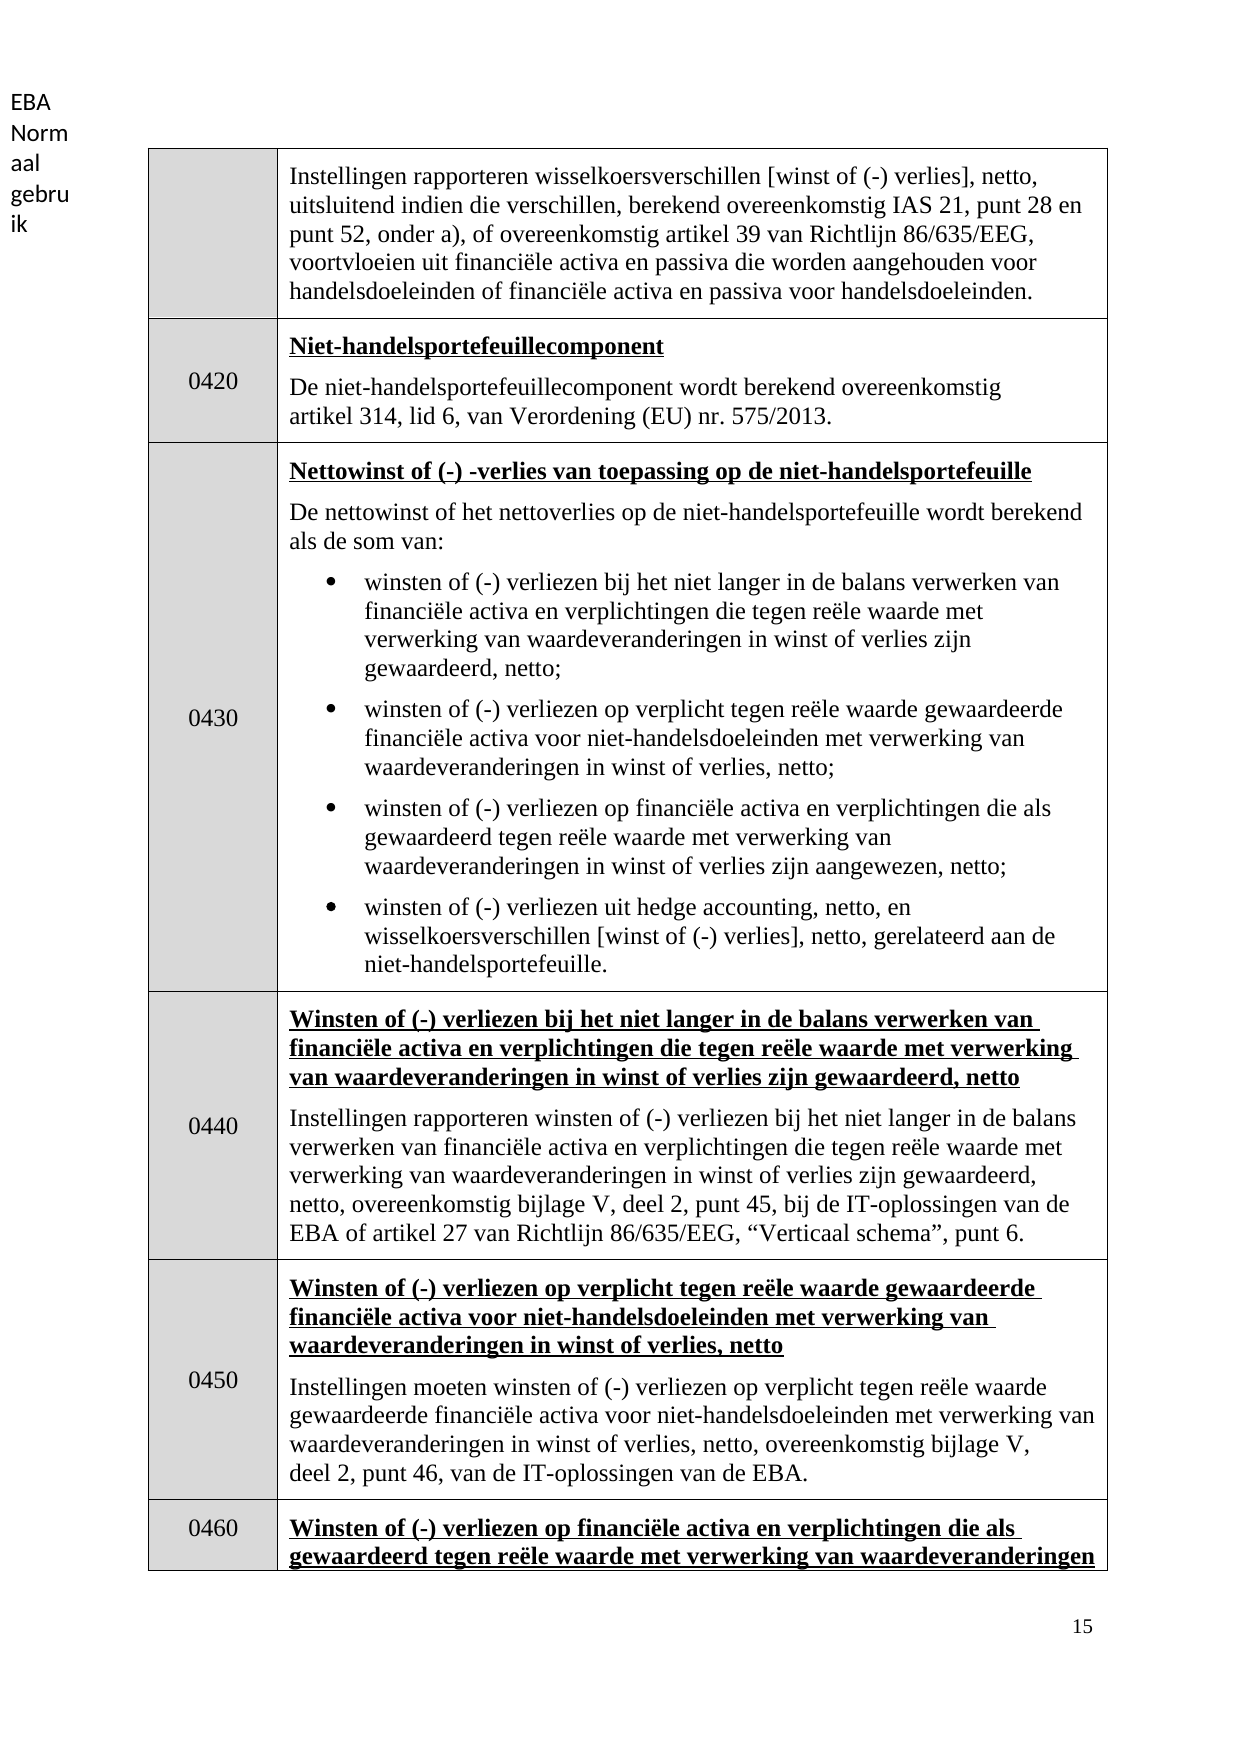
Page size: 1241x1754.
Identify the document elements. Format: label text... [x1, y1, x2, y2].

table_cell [278, 149, 1107, 317]
table_cell 0410 [149, 149, 277, 317]
table_cell Nettowinst of (-) -verlies van toepassing op de niet-handelsportefeuille De nettowinst of het nettoverlies op de niet-handelsportefeuille wordt berekend als de som van: winsten of (-) verliezen bij het niet langer in de balans verwerken van financiële activa en verplichtingen die tegen reële waarde met verwerking van waardeveranderingen in winst of verlies zijn gewaardeerd, netto; winsten of (-) verliezen op verplicht tegen reële waarde gewaardeerde financiële activa voor niet-handelsdoeleinden met verwerking van waardeveranderingen in winst of verlies, netto; winsten of (-) verliezen op financiële activa en verplichtingen die als gewaardeerd tegen reële waarde met verwerking van waardeveranderingen in winst of verlies zijn aangewezen, netto; winsten of (-) verliezen uit hedge accounting, netto, en wisselkoersverschillen [winst of (-) verlies], netto, gerelateerd aan de niet-handelsportefeuille. [278, 443, 1107, 991]
table_cell Winsten of (-) verliezen op verplicht tegen reële waarde gewaardeerde financiële activa voor niet-handelsdoeleinden met verwerking van waardeveranderingen in winst of verlies, netto Instellingen moeten winsten of (-) verliezen op verplicht tegen reële waarde gewaardeerde financiële activa voor niet-handelsdoeleinden met verwerking van waardeveranderingen in winst of verlies, netto, overeenkomstig bijlage V, deel 2, punt 46, van de IT-oplossingen van de EBA. [278, 1260, 1107, 1499]
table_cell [278, 1500, 1107, 1570]
table_cell 0460 [149, 1500, 277, 1570]
table_cell Niet-handelsportefeuillecomponent De niet-handelsportefeuillecomponent wordt berekend overeenkomstig artikel 314, lid 6, van Verordening (EU) nr. 575/2013. [278, 319, 1107, 442]
table_cell Winsten of (-) verliezen bij het niet langer in de balans verwerken van financiële activa en verplichtingen die tegen reële waarde met verwerking van waardeveranderingen in winst of verlies zijn gewaardeerd, netto Instellingen rapporteren winsten of (-) verliezen bij het niet langer in de balans verwerken van financiële activa en verplichtingen die tegen reële waarde met verwerking van waardeveranderingen in winst of verlies zijn gewaardeerd, netto, overeenkomstig bijlage V, deel 2, punt 45, bij de IT-oplossingen van de EBA of artikel 27 van Richtlijn 86/635/EEG, “Verticaal schema”, punt 6. [278, 992, 1107, 1259]
table_cell 0450 [149, 1260, 277, 1499]
table_cell 0430 [149, 443, 277, 991]
table_cell 0440 [149, 992, 277, 1259]
table_cell 0420 [149, 319, 277, 442]
